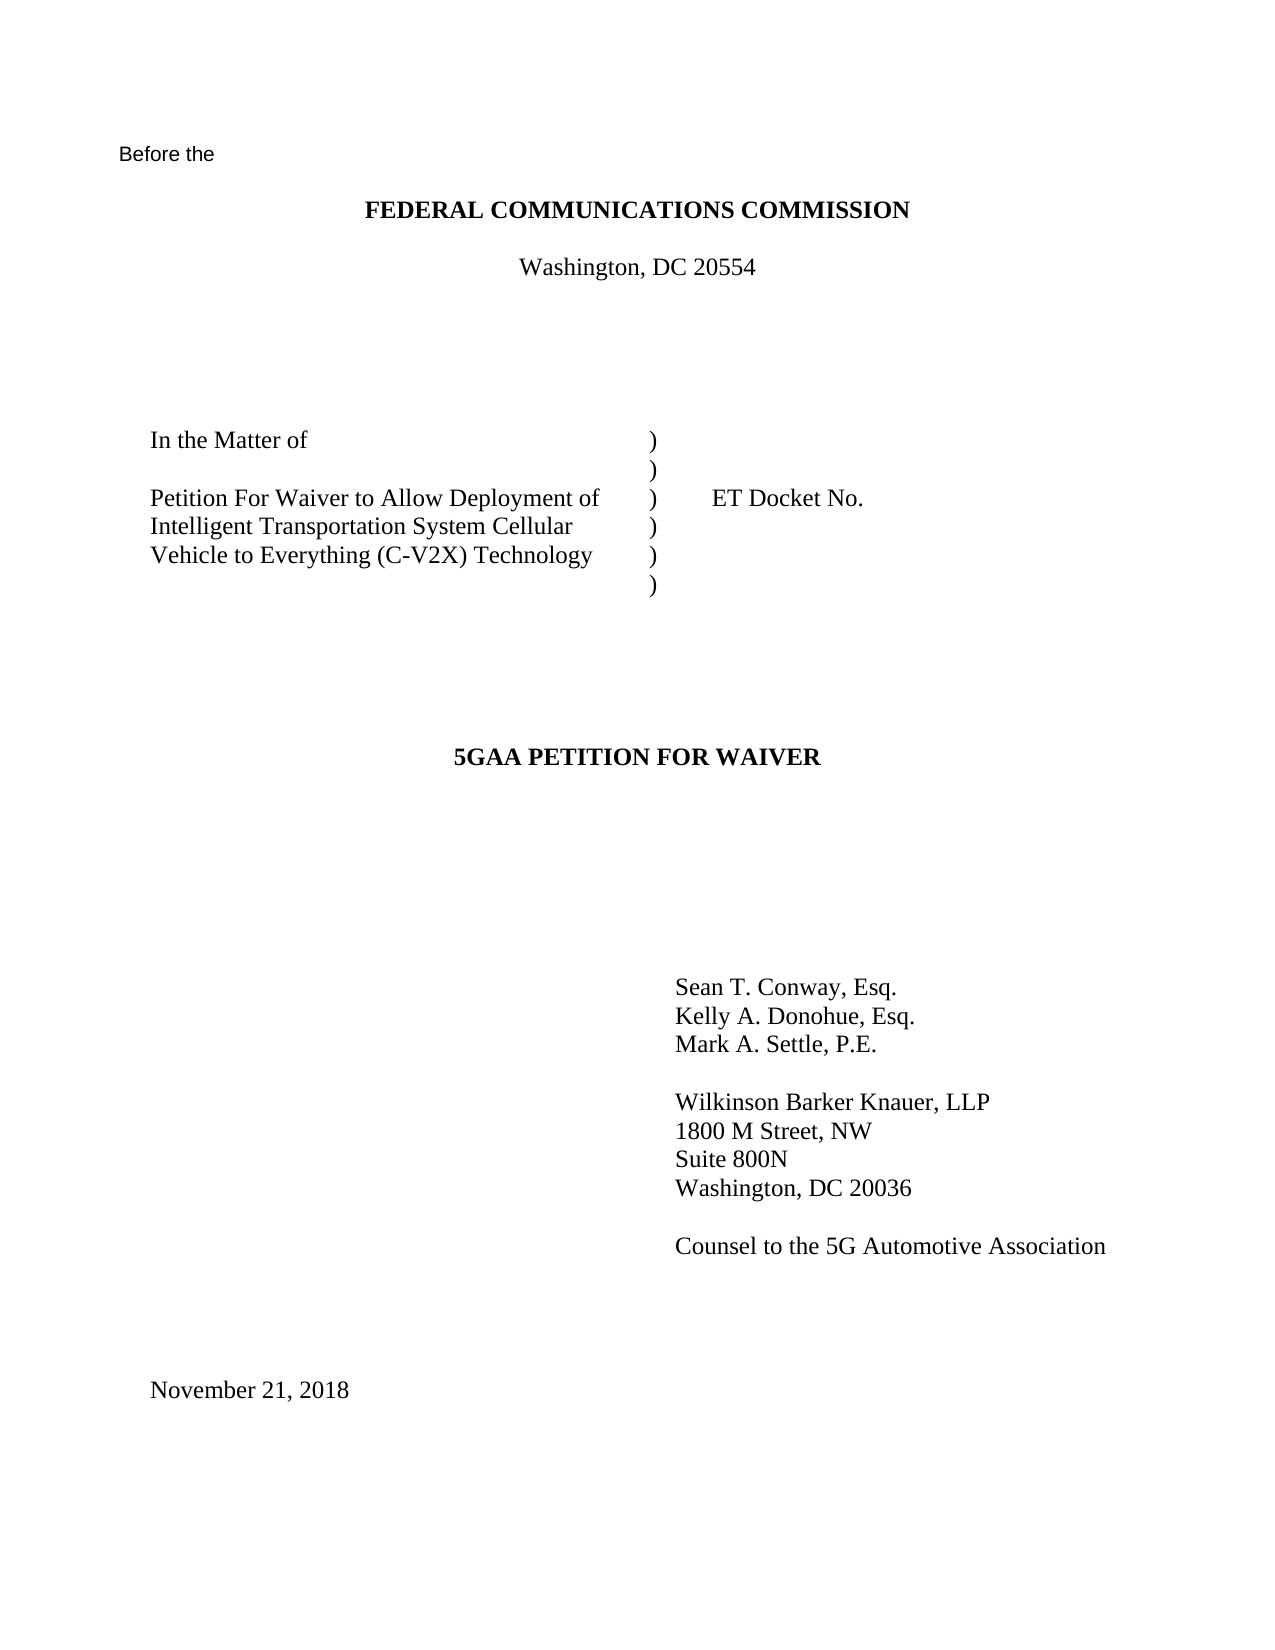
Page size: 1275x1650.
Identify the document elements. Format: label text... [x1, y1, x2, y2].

table_header In the Matter of Petition For Waiver to Allow Deployment of Intelligent Transportation System Cellular Vehicle to Everything (C-V2X) Technology [129, 426, 624, 598]
text Sean T. Conway, Esq. Kelly A. Donohue, Esq. Mark A. Settle, P.E. [675, 972, 951, 1058]
text Wilkinson Barker Knauer, LLP 1800 M Street, NW [675, 1087, 992, 1144]
text Washington, DC 20554 [362, 252, 913, 281]
text Before the [119, 142, 1119, 166]
text November 21, 2018 [150, 1375, 1119, 1404]
table_header ) ) ) ) ) ) [624, 426, 684, 598]
table_header ET Docket No. [684, 426, 972, 598]
text 5GAA PETITION FOR WAIVER [454, 742, 1119, 771]
text Counsel to the 5G Automotive Association [675, 1231, 1119, 1259]
text FEDERAL COMMUNICATIONS COMMISSION [362, 195, 913, 224]
text Suite 800N Washington, DC 20036 [675, 1144, 914, 1202]
